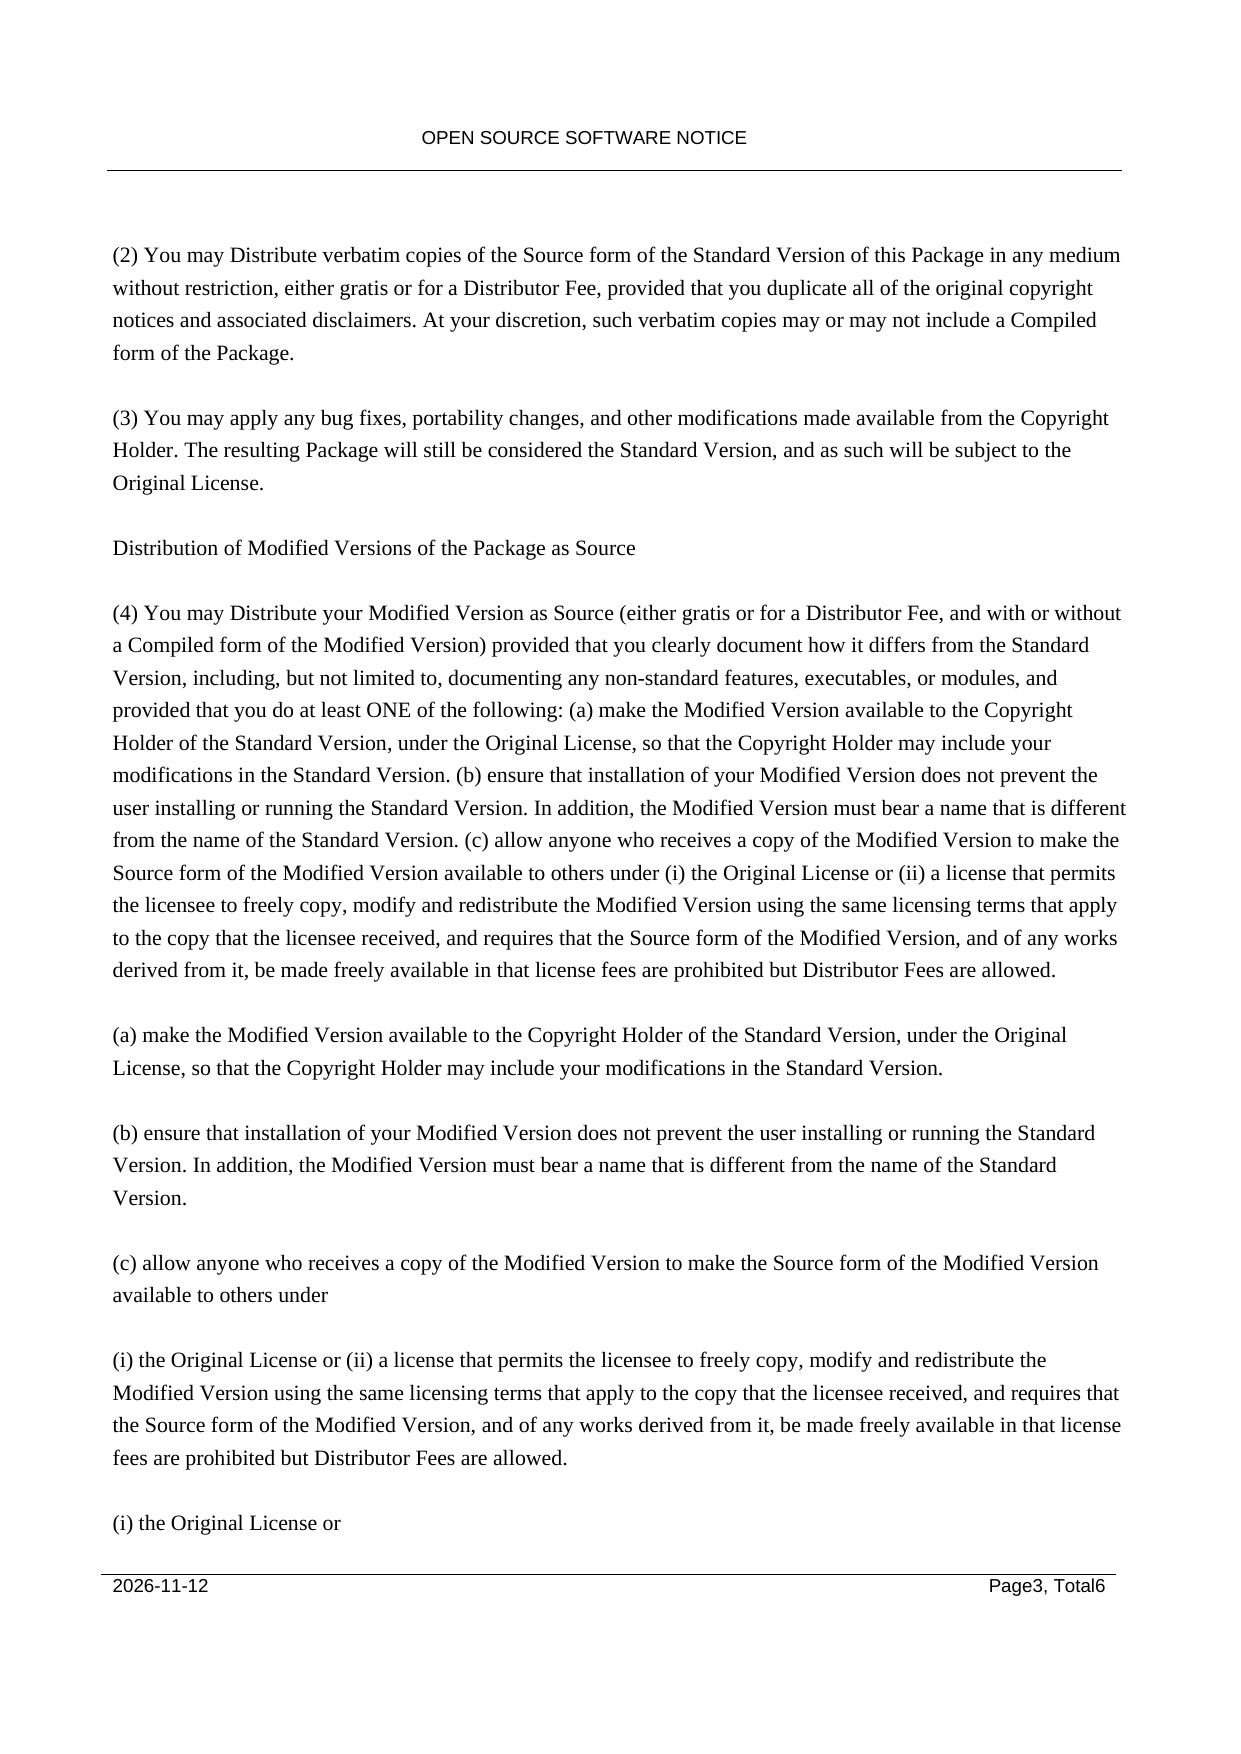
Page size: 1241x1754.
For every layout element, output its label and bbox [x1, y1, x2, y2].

text [112, 206, 1128, 1539]
